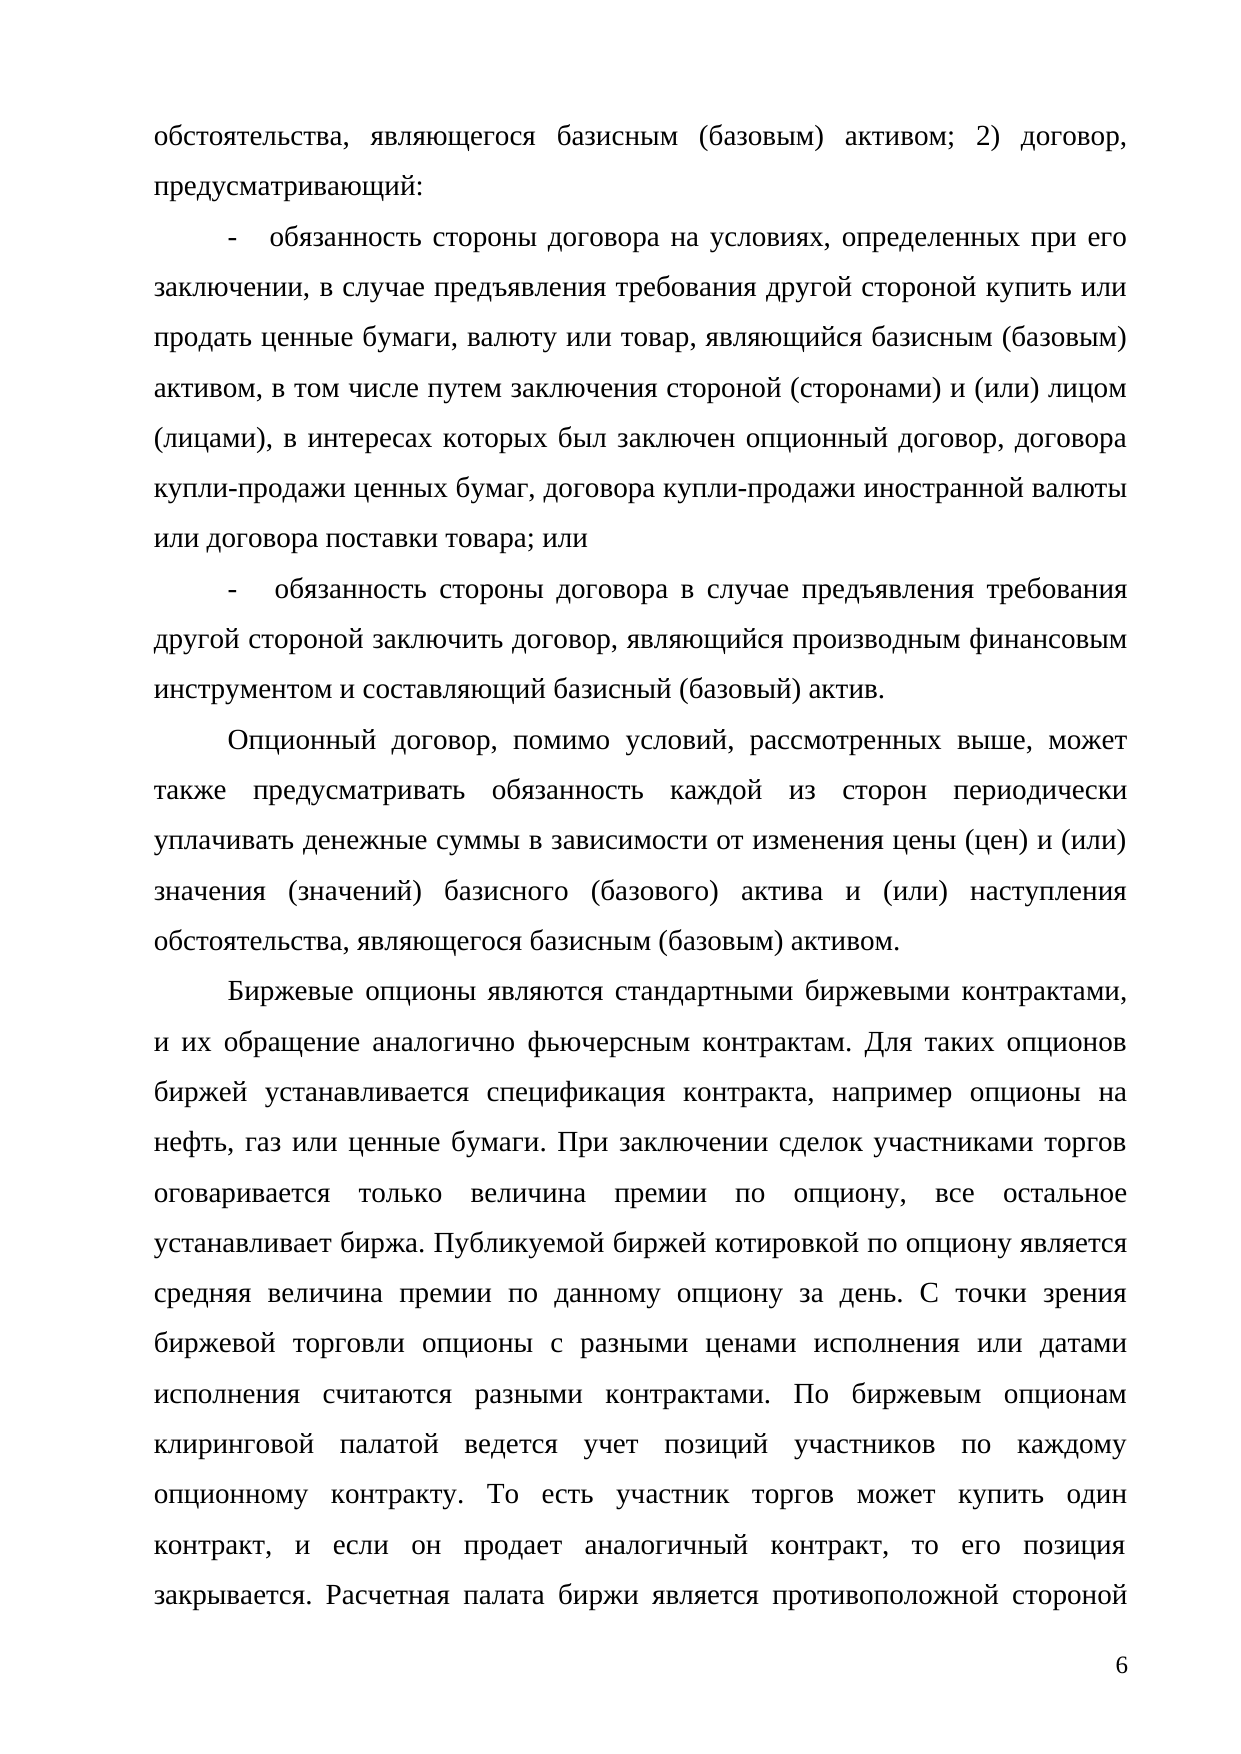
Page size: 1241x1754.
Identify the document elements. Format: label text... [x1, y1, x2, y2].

text Опционный договор, помимо условий, рассмотренных выше, может также предусматривать обязанность каждой из сторон периодически уплачивать денежные суммы в зависимости от изменения цены (цен) и (или) значения (значений) базисного (базового) актива и (или) наступления обстоятельства, являющегося базисным (базовым) активом. [153, 722, 1128, 957]
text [153, 118, 1128, 202]
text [153, 973, 1128, 1611]
text - обязанность стороны договора в случае предъявления требования другой стороной заключить договор, являющийся производным финансовым инструментом и составляющий базисный (базовый) актив. [153, 571, 1128, 705]
text - обязанность стороны договора на условиях, определенных при его заключении, в случае предъявления требования другой стороной купить или продать ценные бумаги, валюту или товар, являющийся базисным (базовым) активом, в том числе путем заключения стороной (сторонами) и (или) лицом (лицами), в интересах которых был заключен опционный договор, договора купли-продажи ценных бумаг, договора купли-продажи иностранной валюты или договора поставки товара; или [153, 219, 1128, 554]
